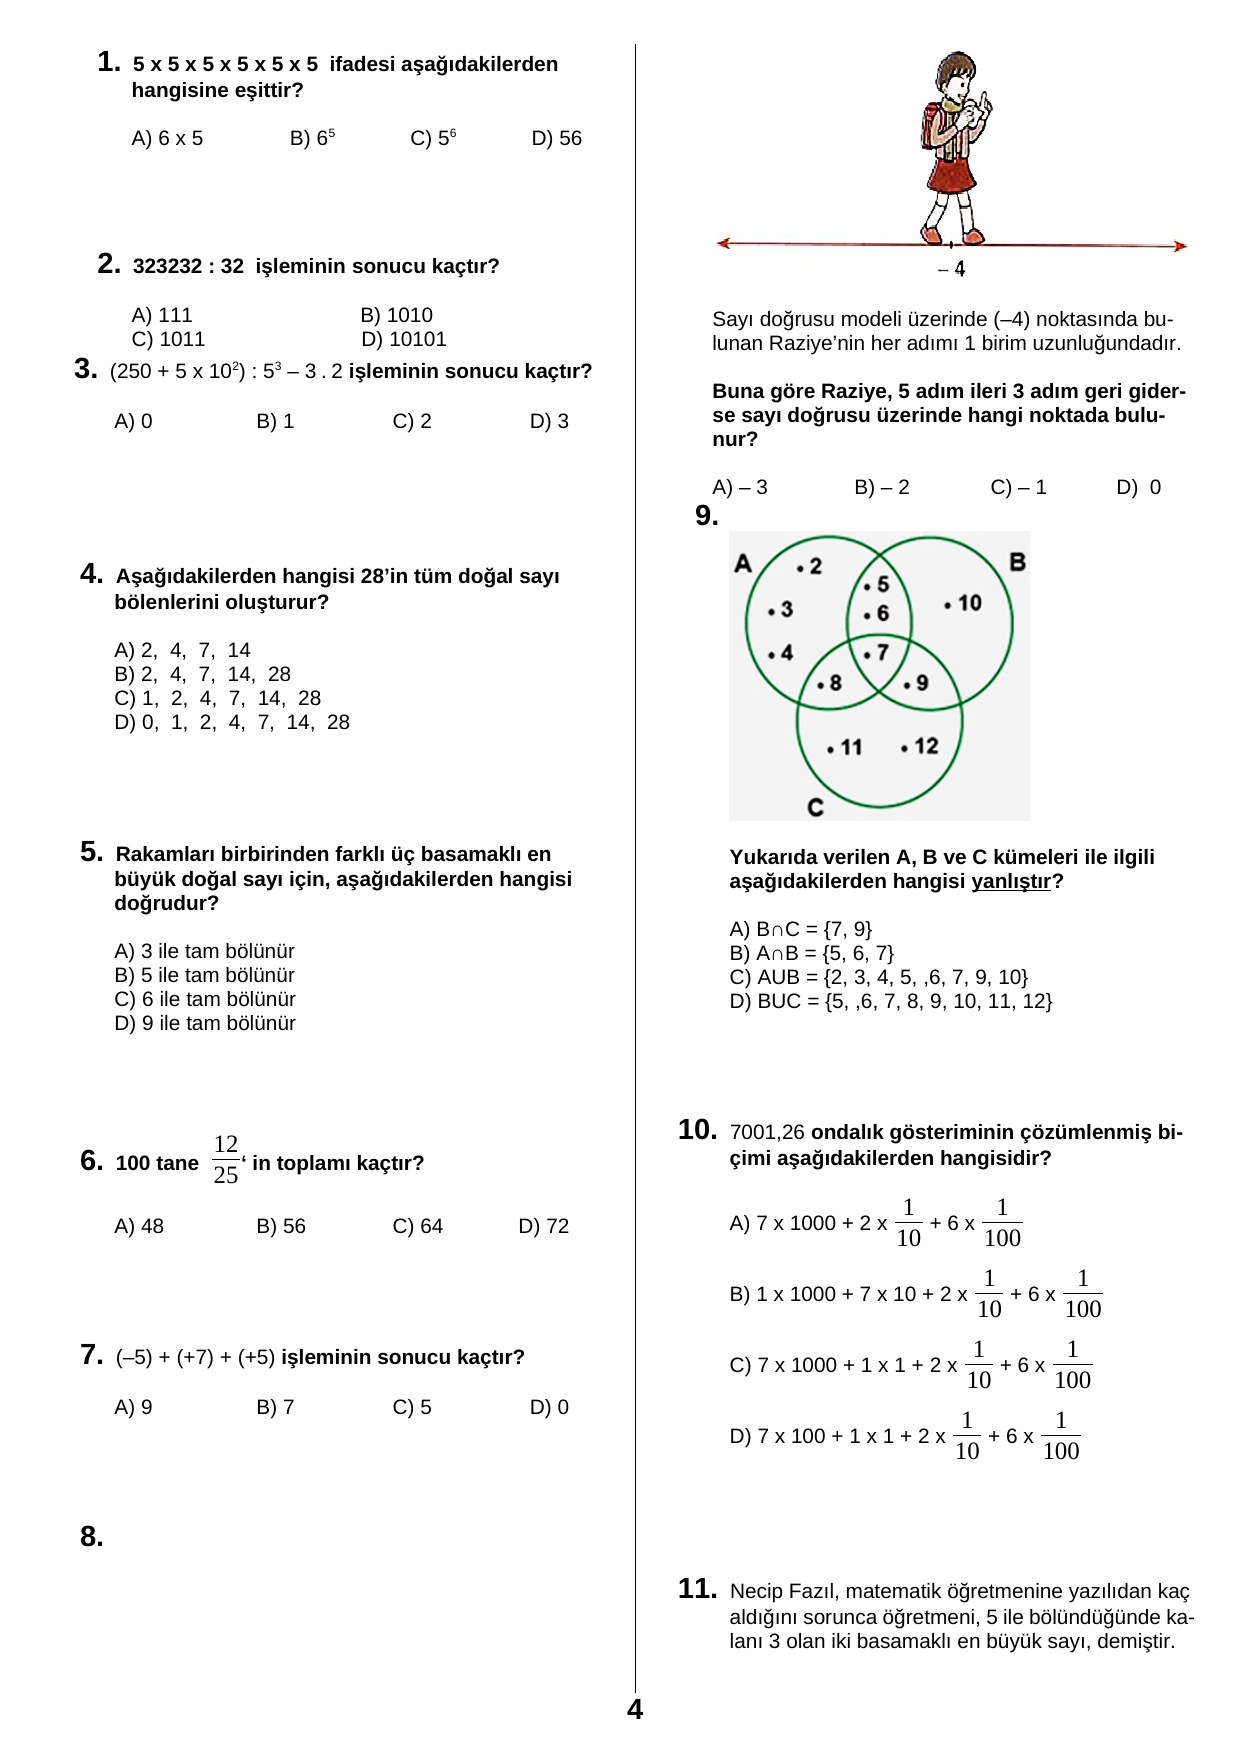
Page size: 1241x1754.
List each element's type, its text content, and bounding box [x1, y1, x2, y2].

text 8. [74, 1519, 598, 1552]
text D) 0, 1, 2, 4, 7, 14, 28 [74, 710, 598, 734]
text A) 111 B) 1010 [74, 303, 598, 327]
text 9. [672, 498, 1196, 532]
text C) 6 ile tam bölünür [74, 987, 598, 1011]
text aldığını sorunca öğretmeni, 5 ile bölündüğünde ka- [672, 1604, 1196, 1628]
text çimi aşağıdakilerden hangisidir? [672, 1146, 1196, 1170]
picture [712, 44, 1193, 283]
text hangisine eşittir? [74, 78, 598, 102]
text nur? [672, 427, 1196, 451]
text 2. 323232 : 32 işleminin sonucu kaçtır? [74, 246, 598, 279]
text 11. Necip Fazıl, matematik öğretmenine yazılıdan kaç [672, 1571, 1196, 1604]
text C) AUB = {2, 3, 4, 5, ,6, 7, 9, 10} [672, 964, 1196, 988]
text se sayı doğrusu üzerinde hangi noktada bulu- [672, 403, 1196, 427]
text C) 1, 2, 4, 7, 14, 28 [74, 686, 598, 710]
text Sayı doğrusu modeli üzerinde (–4) noktasında bu- [672, 307, 1196, 331]
text A) 0 B) 1 C) 2 D) 3 [74, 408, 598, 432]
text Yukarıda verilen A, B ve C kümeleri ile ilgili [672, 845, 1196, 869]
text aşağıdakilerden hangisi yanlıştır? [672, 869, 1196, 893]
text 5. Rakamları birbirinden farklı üç basamaklı en [74, 833, 598, 867]
text B) A∩B = {5, 6, 7} [672, 941, 1196, 964]
text B) 5 ile tam bölünür [74, 963, 598, 987]
text 1. 5 x 5 x 5 x 5 x 5 x 5 ifadesi aşağıdakilerden [74, 44, 598, 78]
text 10. 7001,26 ondalık gösteriminin çözümlenmiş bi- [672, 1112, 1196, 1146]
text A) B∩C = {7, 9} [672, 917, 1196, 941]
text D) 7 x 100 + 1 x 1 + 2 x + 6 x [672, 1407, 1196, 1466]
text D) 9 ile tam bölünür [74, 1011, 598, 1035]
text A) 3 ile tam bölünür [74, 939, 598, 963]
text A) 9 B) 7 C) 5 D) 0 [74, 1395, 598, 1419]
text 3. (250 + 5 x 102) : 53 – 3 . 2 işleminin sonucu kaçtır? [74, 351, 598, 384]
text D) BUC = {5, ,6, 7, 8, 9, 10, 11, 12} [672, 988, 1196, 1012]
picture [729, 531, 1030, 821]
text B) 2, 4, 7, 14, 28 [74, 662, 598, 686]
text A) 48 B) 56 C) 64 D) 72 [74, 1213, 598, 1237]
text A) 2, 4, 7, 14 [74, 638, 598, 662]
text 6. 100 tane ‘ in toplamı kaçtır? [74, 1131, 598, 1189]
text C) 1011 D) 10101 [74, 327, 598, 351]
text büyük doğal sayı için, aşağıdakilerden hangisi [74, 867, 598, 891]
text 4. Aşağıdakilerden hangisi 28’in tüm doğal sayı [74, 556, 598, 590]
text C) 7 x 1000 + 1 x 1 + 2 x + 6 x [672, 1336, 1196, 1394]
text A) 6 x 5 B) 65 C) 56 D) 56 [74, 126, 598, 150]
text A) 7 x 1000 + 2 x + 6 x [672, 1194, 1196, 1253]
text lanı 3 olan iki basamaklı en büyük sayı, demiştir. [672, 1628, 1196, 1652]
text lunan Raziye’nin her adımı 1 birim uzunluğundadır. [672, 331, 1196, 355]
text Buna göre Raziye, 5 adım ileri 3 adım geri gider- [672, 379, 1196, 403]
text A) – 3 B) – 2 C) – 1 D) 0 [672, 474, 1196, 498]
text doğrudur? [74, 891, 598, 915]
text B) 1 x 1000 + 7 x 10 + 2 x + 6 x [672, 1265, 1196, 1324]
text bölenlerini oluşturur? [74, 590, 598, 614]
text 7. (–5) + (+7) + (+5) işleminin sonucu kaçtır? [74, 1337, 598, 1371]
